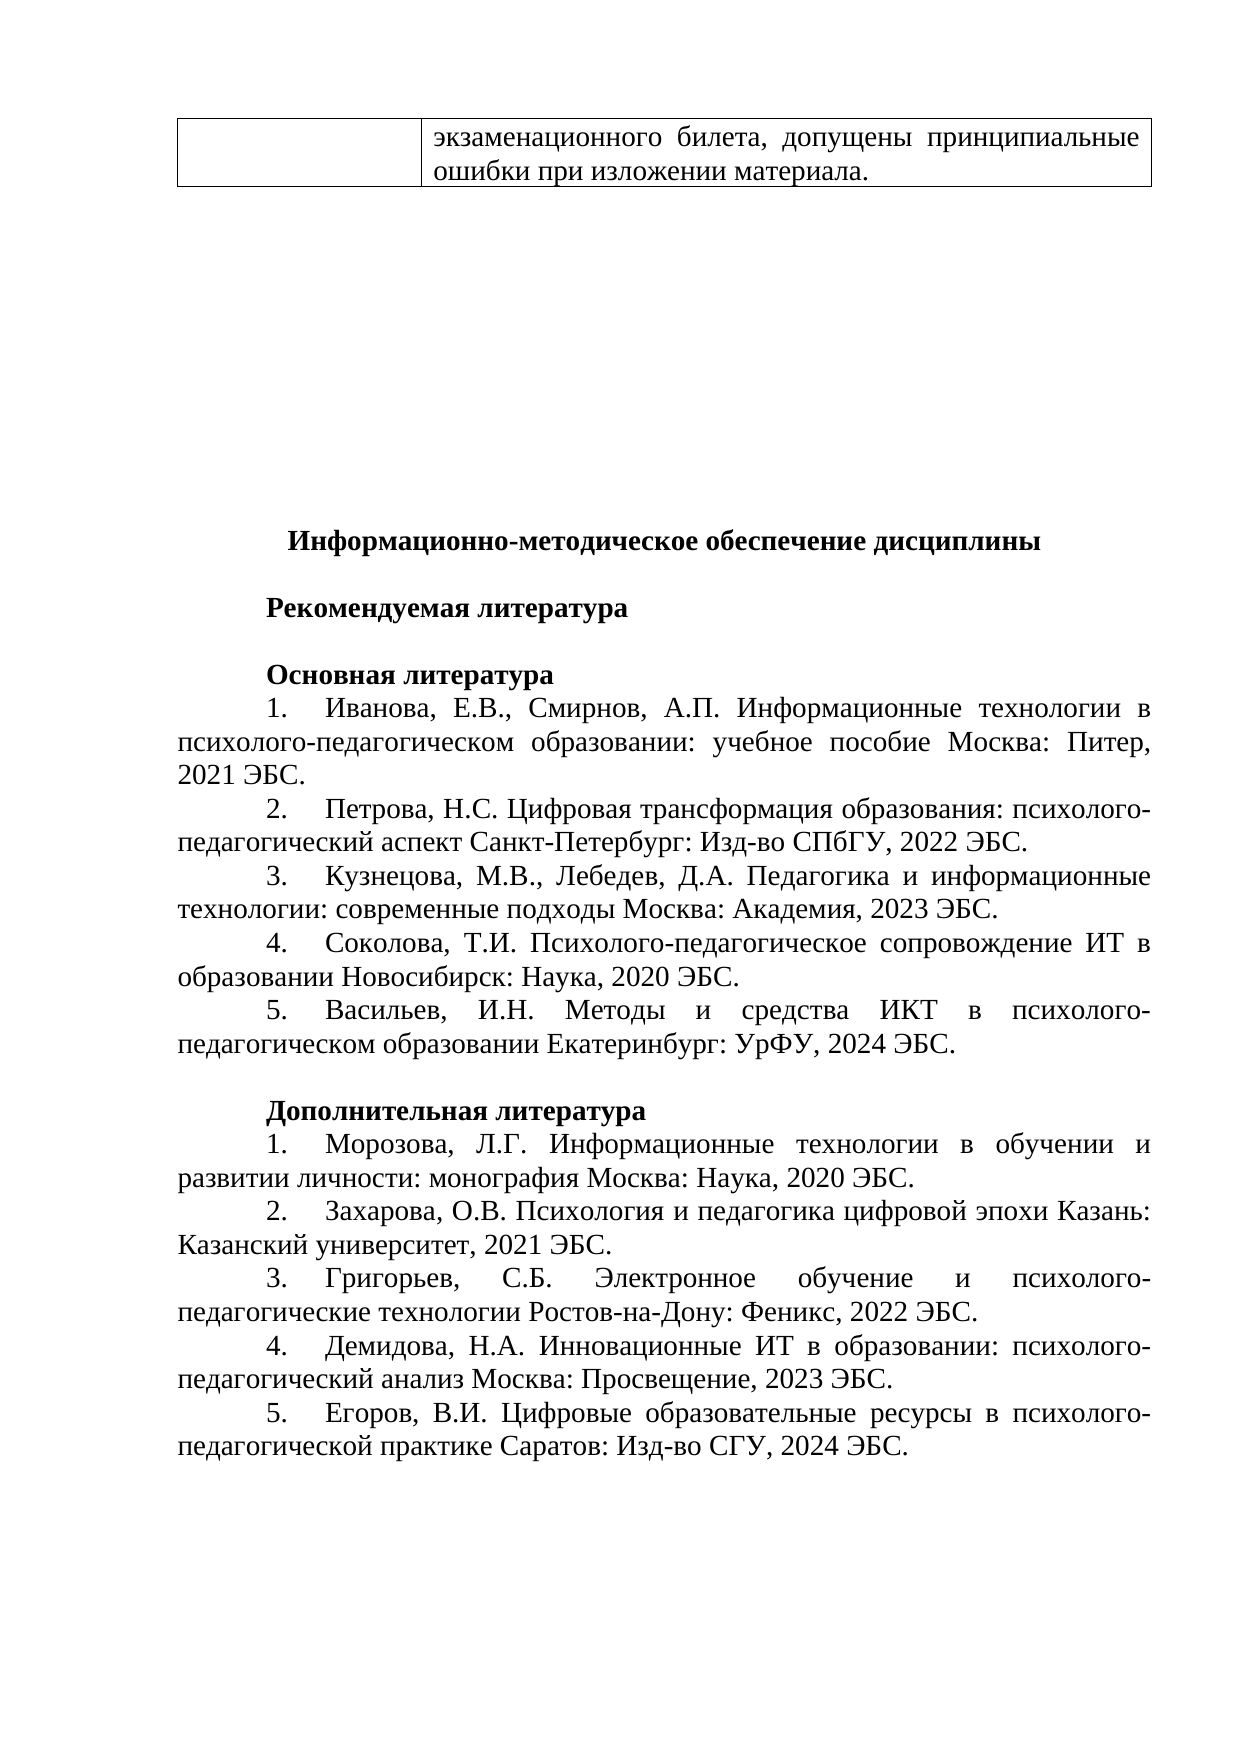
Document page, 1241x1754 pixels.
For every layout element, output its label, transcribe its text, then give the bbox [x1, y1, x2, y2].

list Васильев, И.Н. Методы и средства ИКТ в психолого-педагогическом образовании Екатеринбург: УрФУ, 2024 ЭБС. [177, 992, 1152, 1059]
list Демидова, Н.А. Инновационные ИТ в образовании: психолого-педагогический анализ Москва: Просвещение, 2023 ЭБС. [177, 1328, 1152, 1395]
list Морозова, Л.Г. Информационные технологии в обучении и развитии личности: монография Москва: Наука, 2020 ЭБС. [177, 1126, 1152, 1193]
list Григорьев, С.Б. Электронное обучение и психолого-педагогические технологии Ростов-на-Дону: Феникс, 2022 ЭБС. [177, 1261, 1152, 1328]
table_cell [422, 119, 1151, 186]
text Рекомендуемая литература [177, 590, 1152, 623]
list Егоров, В.И. Цифровые образовательные ресурсы в психолого-педагогической практике Саратов: Изд-во СГУ, 2024 ЭБС. [177, 1395, 1152, 1462]
table_cell 10 [178, 119, 421, 186]
list Петрова, Н.С. Цифровая трансформация образования: психолого-педагогический аспект Санкт-Петербург: Изд-во СПбГУ, 2022 ЭБС. [177, 791, 1152, 858]
list Иванова, Е.В., Смирнов, А.П. Информационные технологии в психолого-педагогическом образовании: учебное пособие Москва: Питер, 2021 ЭБС. [177, 690, 1152, 791]
list Захарова, О.В. Психология и педагогика цифровой эпохи Казань: Казанский университет, 2021 ЭБС. [177, 1193, 1152, 1261]
list Кузнецова, М.В., Лебедев, Д.А. Педагогика и информационные технологии: современные подходы Москва: Академия, 2023 ЭБС. [177, 858, 1152, 925]
text Дополнительная литература [177, 1093, 1152, 1126]
text Основная литература [177, 657, 1152, 690]
text Информационно-методическое обеспечение дисциплины [177, 523, 1152, 556]
list Соколова, Т.И. Психолого-педагогическое сопровождение ИТ в образовании Новосибирск: Наука, 2020 ЭБС. [177, 925, 1152, 992]
